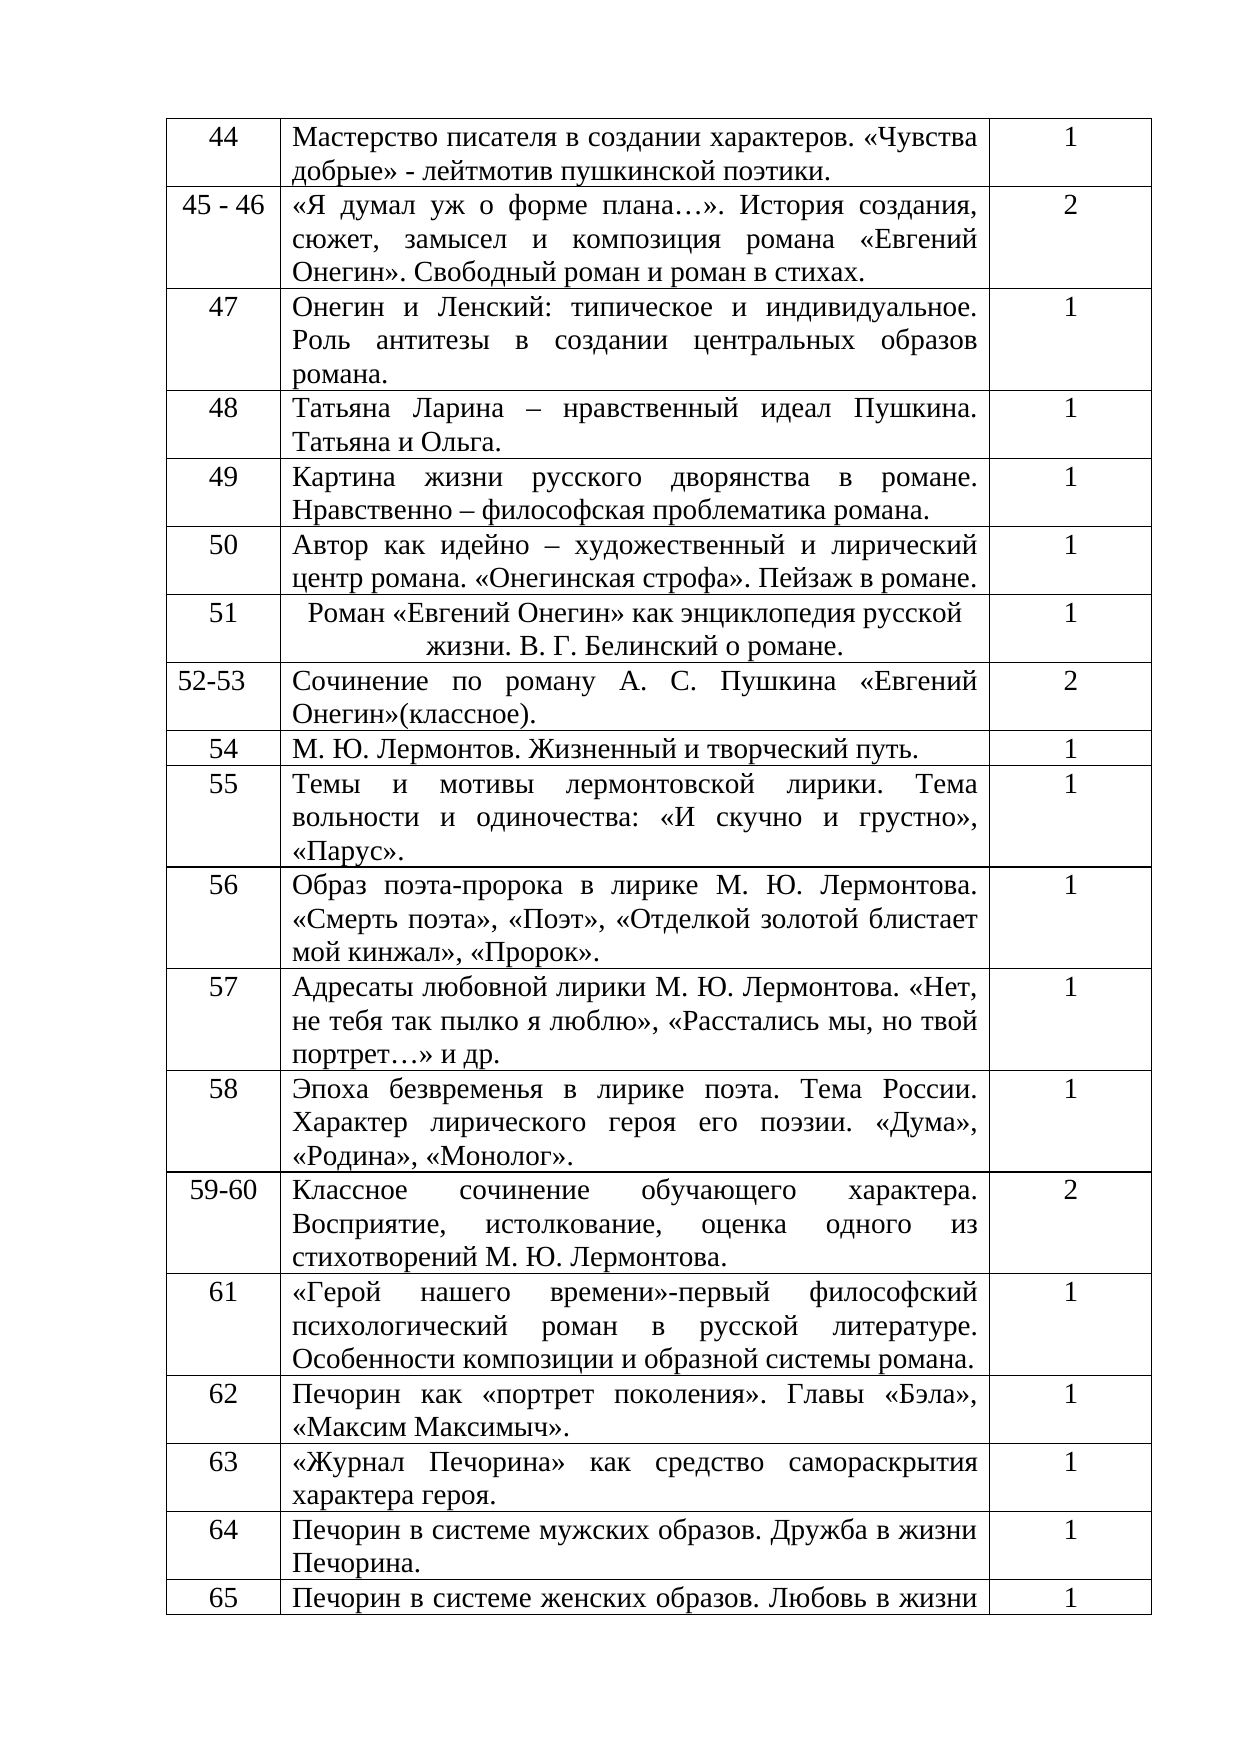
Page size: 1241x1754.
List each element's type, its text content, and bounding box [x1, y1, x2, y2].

table_cell Классное сочинение обучающего характера. Восприятие, истолкование, оценка одного из стихотворений М. Ю. Лермонтова. [281, 1173, 989, 1273]
table_cell 1 [990, 969, 1151, 1070]
table_cell 56 [167, 868, 280, 968]
table_cell Печорин как «портрет поколения». Главы «Бэла», «Максим Максимыч». [281, 1376, 989, 1443]
table_cell Картина жизни русского дворянства в романе. Нравственно – философская проблематика романа. [281, 459, 989, 526]
table_cell 1 [990, 527, 1151, 594]
table_cell 49 [167, 459, 280, 526]
table_cell 54 [167, 731, 280, 765]
table_cell Роман «Евгений Онегин» как энциклопедия русской жизни. В. Г. Белинский о романе. [281, 595, 989, 662]
table_cell 1 [990, 1376, 1151, 1443]
table_cell 52-53 [167, 663, 280, 730]
table_cell Образ поэта-пророка в лирике М. Ю. Лермонтова. «Смерть поэта», «Поэт», «Отделкой золотой блистает мой кинжал», «Пророк». [281, 868, 989, 968]
table_cell Печорин в системе мужских образов. Дружба в жизни Печорина. [281, 1512, 989, 1579]
table_cell Эпоха безвременья в лирике поэта. Тема России. Характер лирического героя его поэзии. «Дума», «Родина», «Монолог». [281, 1071, 989, 1171]
table_cell 48 [167, 391, 280, 458]
table_cell 1 [990, 731, 1151, 765]
table_cell 58 [167, 1071, 280, 1171]
table_cell 1 [990, 766, 1151, 866]
table_cell 1 [990, 459, 1151, 526]
table_cell 1 [990, 119, 1151, 186]
table_cell 61 [167, 1274, 280, 1375]
table_cell 45 - 46 [167, 187, 280, 288]
table_cell 2 [990, 1173, 1151, 1273]
table_cell Темы и мотивы лермонтовской лирики. Тема вольности и одиночества: «И скучно и грустно», «Парус». [281, 766, 989, 866]
table_cell Адресаты любовной лирики М. Ю. Лермонтова. «Нет, не тебя так пылко я люблю», «Расстались мы, но твой портрет…» и др. [281, 969, 989, 1070]
table_cell «Журнал Печорина» как средство самораскрытия характера героя. [281, 1444, 989, 1511]
table_cell Онегин и Ленский: типическое и индивидуальное. Роль антитезы в создании центральных образов романа. [281, 289, 989, 389]
table_cell 63 [167, 1444, 280, 1511]
table_cell 1 [990, 1580, 1151, 1614]
table_cell Татьяна Ларина – нравственный идеал Пушкина. Татьяна и Ольга. [281, 391, 989, 458]
table_cell 62 [167, 1376, 280, 1443]
table_cell 65 [167, 1580, 280, 1614]
table_cell 1 [990, 391, 1151, 458]
table_cell 1 [990, 1274, 1151, 1375]
table_cell 64 [167, 1512, 280, 1579]
table_cell 1 [990, 595, 1151, 662]
table_cell 2 [990, 187, 1151, 288]
table_cell 1 [990, 868, 1151, 968]
table_cell «Герой нашего времени»-первый философский психологический роман в русской литературе. Особенности композиции и образной системы романа. [281, 1274, 989, 1375]
table_cell М. Ю. Лермонтов. Жизненный и творческий путь. [281, 731, 989, 765]
table_cell 2 [990, 663, 1151, 730]
table_cell 50 [167, 527, 280, 594]
table_cell 57 [167, 969, 280, 1070]
table_cell 1 [990, 289, 1151, 389]
table_cell «Я думал уж о форме плана…». История создания, сюжет, замысел и композиция романа «Евгений Онегин». Свободный роман и роман в стихах. [281, 187, 989, 288]
table_cell 1 [990, 1512, 1151, 1579]
table_cell 1 [990, 1071, 1151, 1171]
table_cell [281, 1580, 989, 1614]
table_cell 59-60 [167, 1173, 280, 1273]
table_cell Мастерство писателя в создании характеров. «Чувства добрые» - лейтмотив пушкинской поэтики. [281, 119, 989, 186]
table_cell 55 [167, 766, 280, 866]
table_cell 47 [167, 289, 280, 389]
table_cell 51 [167, 595, 280, 662]
table_cell Автор как идейно – художественный и лирический центр романа. «Онегинская строфа». Пейзаж в романе. [281, 527, 989, 594]
table_cell 44 [167, 119, 280, 186]
table_cell 1 [990, 1444, 1151, 1511]
table_cell Сочинение по роману А. С. Пушкина «Евгений Онегин»(классное). [281, 663, 989, 730]
